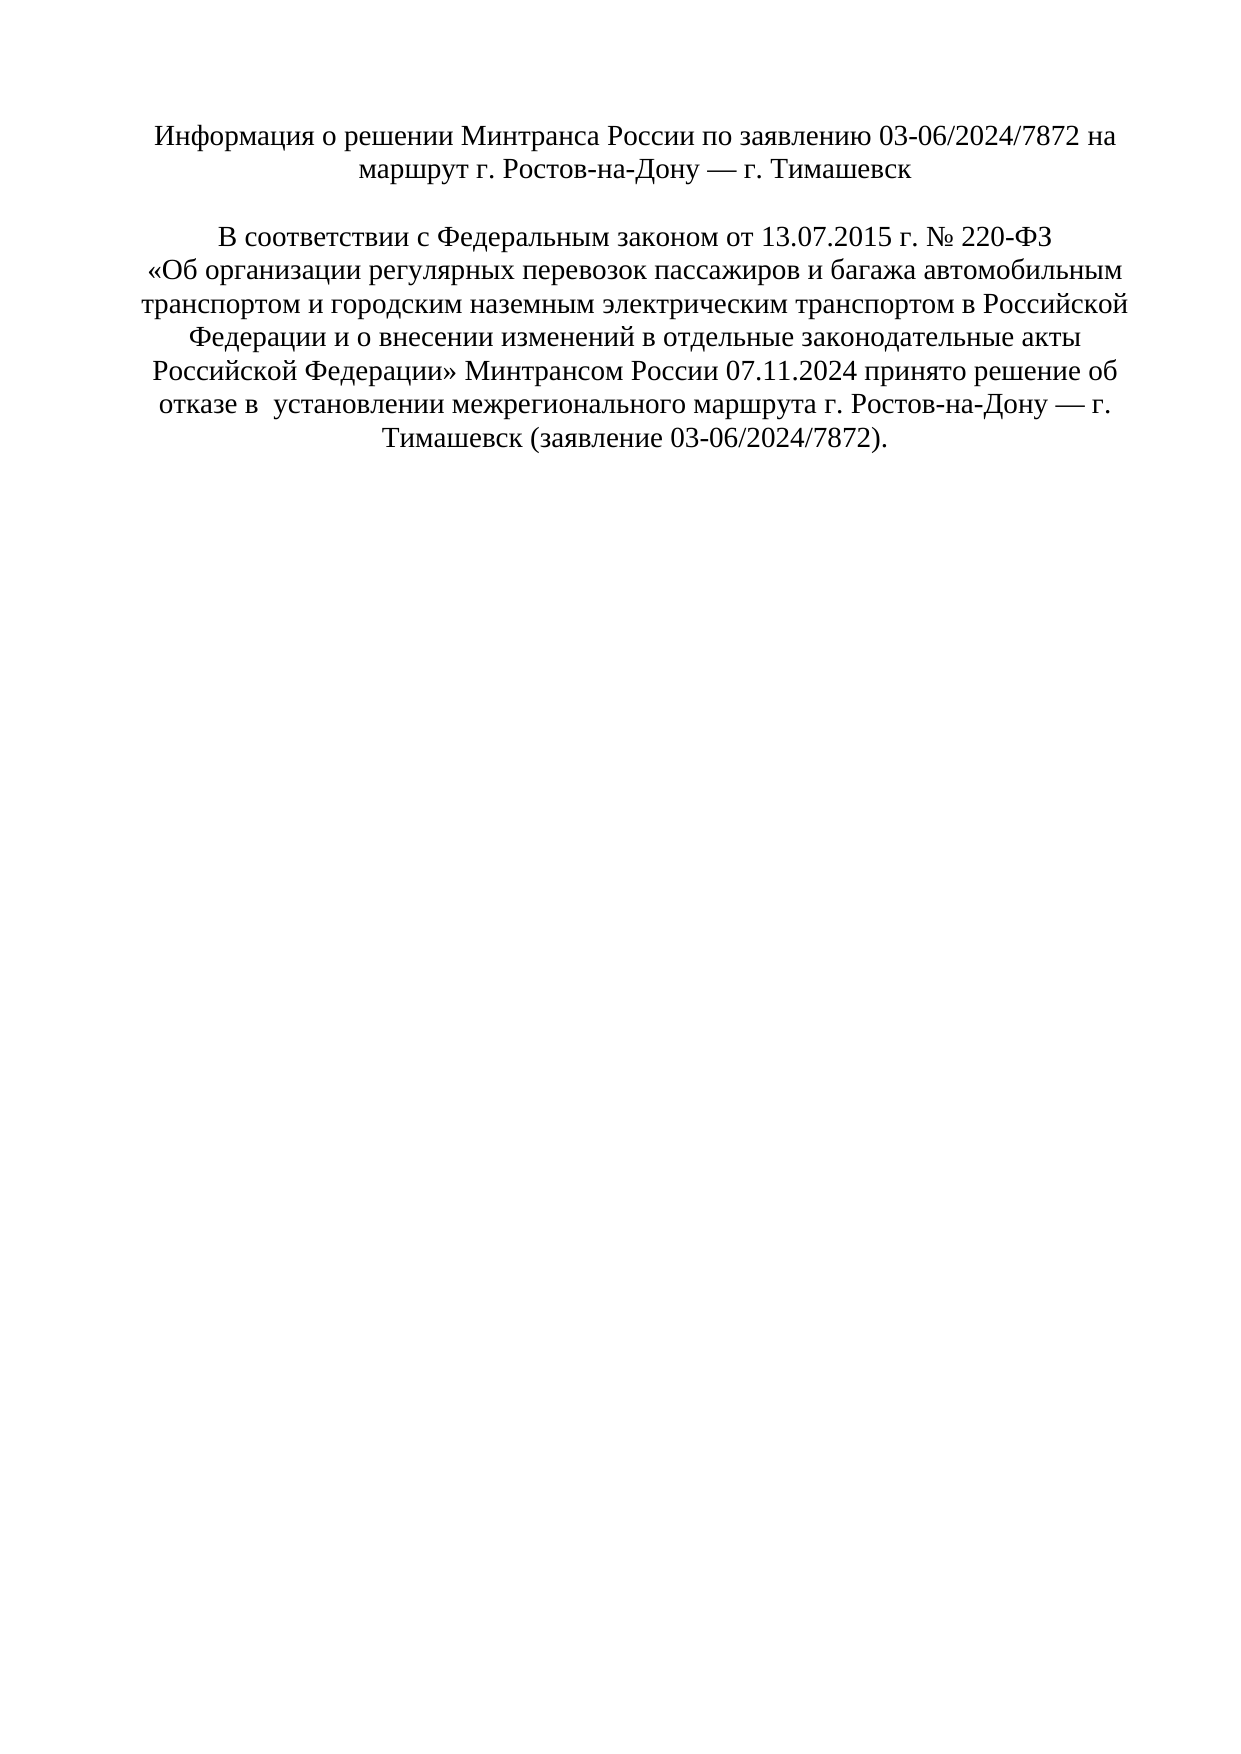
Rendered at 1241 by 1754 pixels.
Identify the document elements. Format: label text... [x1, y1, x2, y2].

text В соответствии с Федеральным законом от 13.07.2015 г. № 220-ФЗ «Об организации регулярных перевозок пассажиров и багажа автомобильным транспортом и городским наземным электрическим транспортом в Российской Федерации и о внесении изменений в отдельные законодательные акты Российской Федерации» Минтрансом России 07.11.2024 принято решение об отказе в установлении межрегионального маршрута г. Ростов-на-Дону — г. Тимашевск (заявление 03-06/2024/7872). [118, 219, 1152, 453]
text Информация о решении Минтранса России по заявлению 03-06/2024/7872 на маршрут г. Ростов-на-Дону — г. Тимашевск [118, 118, 1152, 185]
